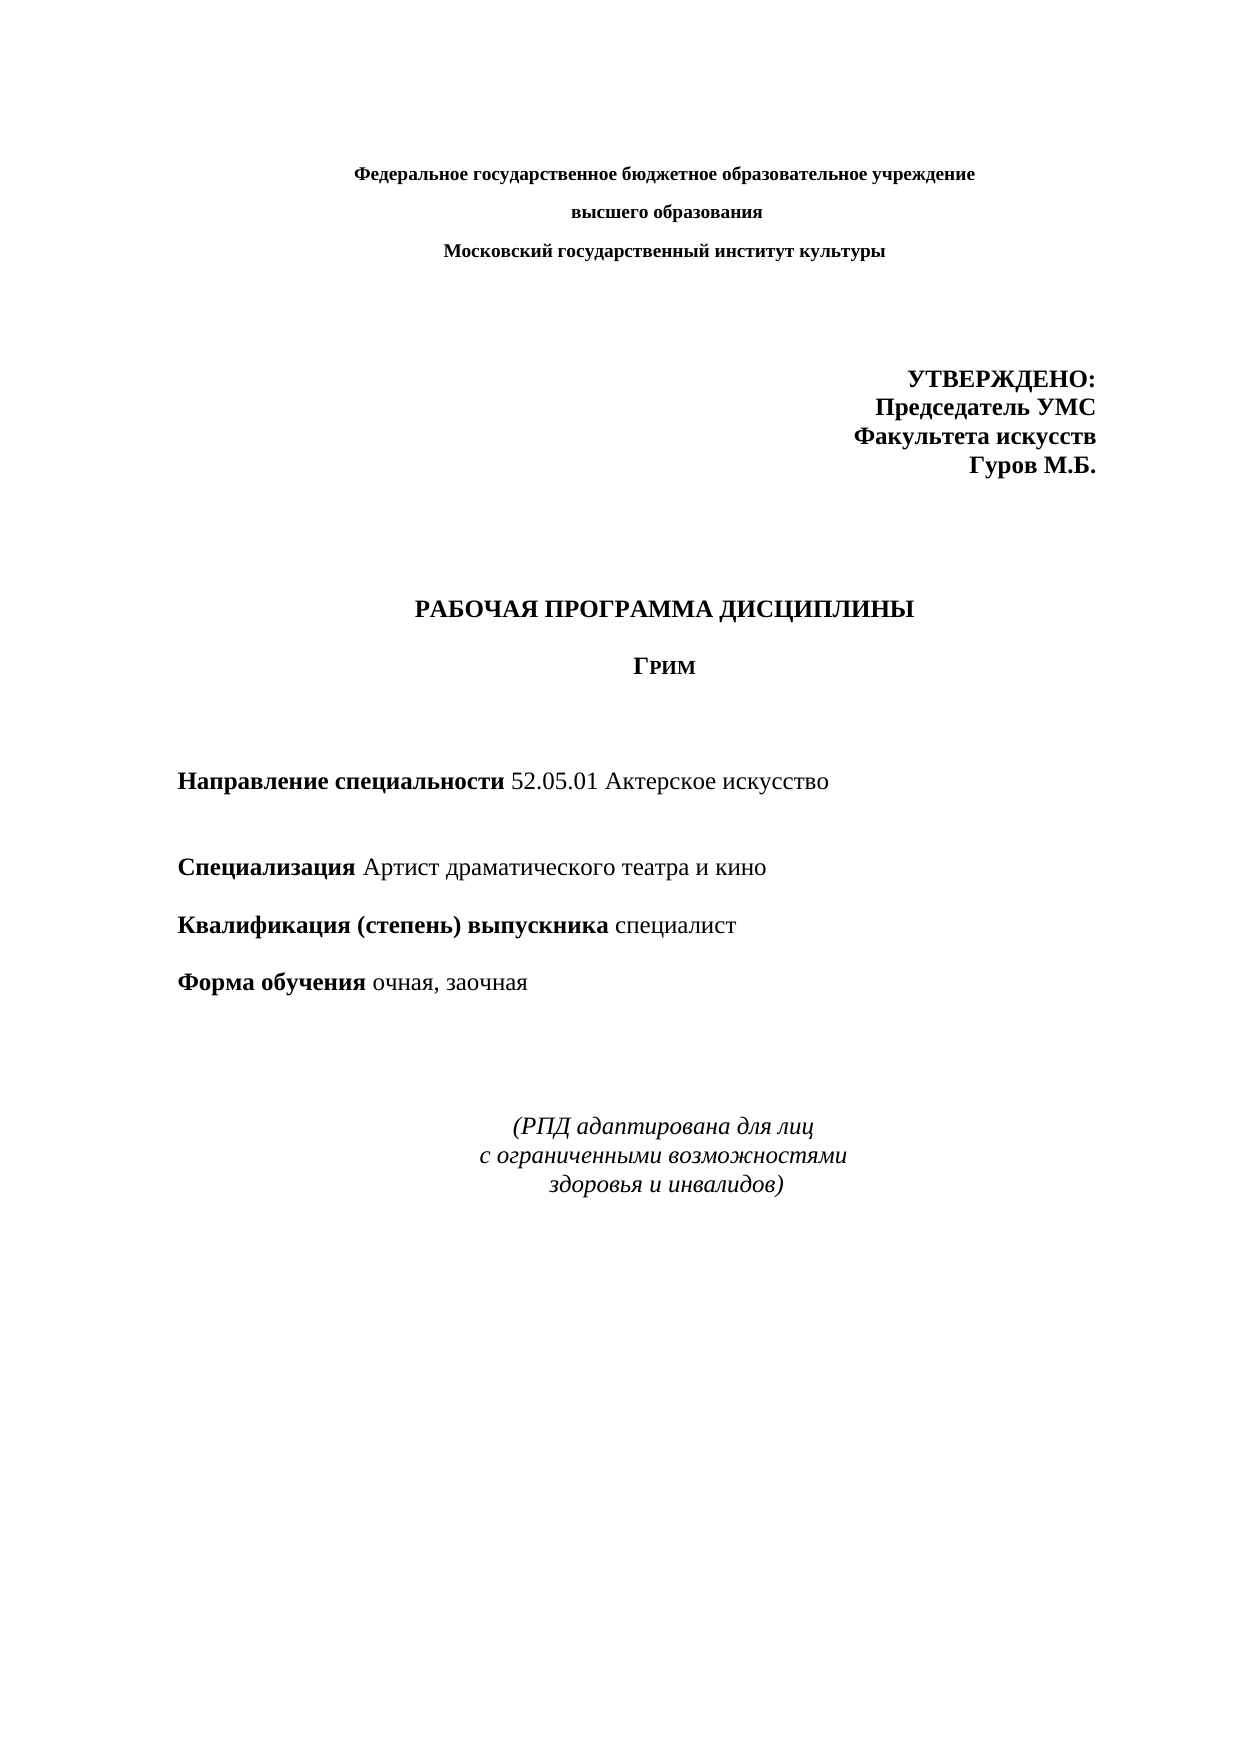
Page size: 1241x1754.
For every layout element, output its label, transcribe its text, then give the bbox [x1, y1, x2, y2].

text Направление специальности 52.05.01 Актерское искусство [177, 766, 1152, 795]
text Грим [177, 622, 1152, 680]
text Федеральное государственное бюджетное образовательное учреждение [177, 162, 1152, 201]
text Специализация Артист драматического театра и кино [177, 852, 1152, 881]
text (РПД адаптирована для лиц [177, 1111, 1152, 1140]
text Форма обучения очная, заочная [177, 967, 1152, 996]
text высшего образования [177, 201, 1152, 239]
text Квалификация (степень) выпускника специалист [177, 910, 1152, 939]
table_header УТВЕРЖДЕНО: Председатель УМС Факультета искусств Гуров М.Б. [665, 364, 1107, 479]
text с ограниченными возможностями [177, 1140, 1152, 1169]
text здоровья и инвалидов) [177, 1169, 1152, 1197]
text Московский государственный институт культуры [177, 239, 1152, 277]
text РАБОЧАЯ ПРОГРАММА ДИСЦИПЛИНЫ [177, 594, 1152, 622]
